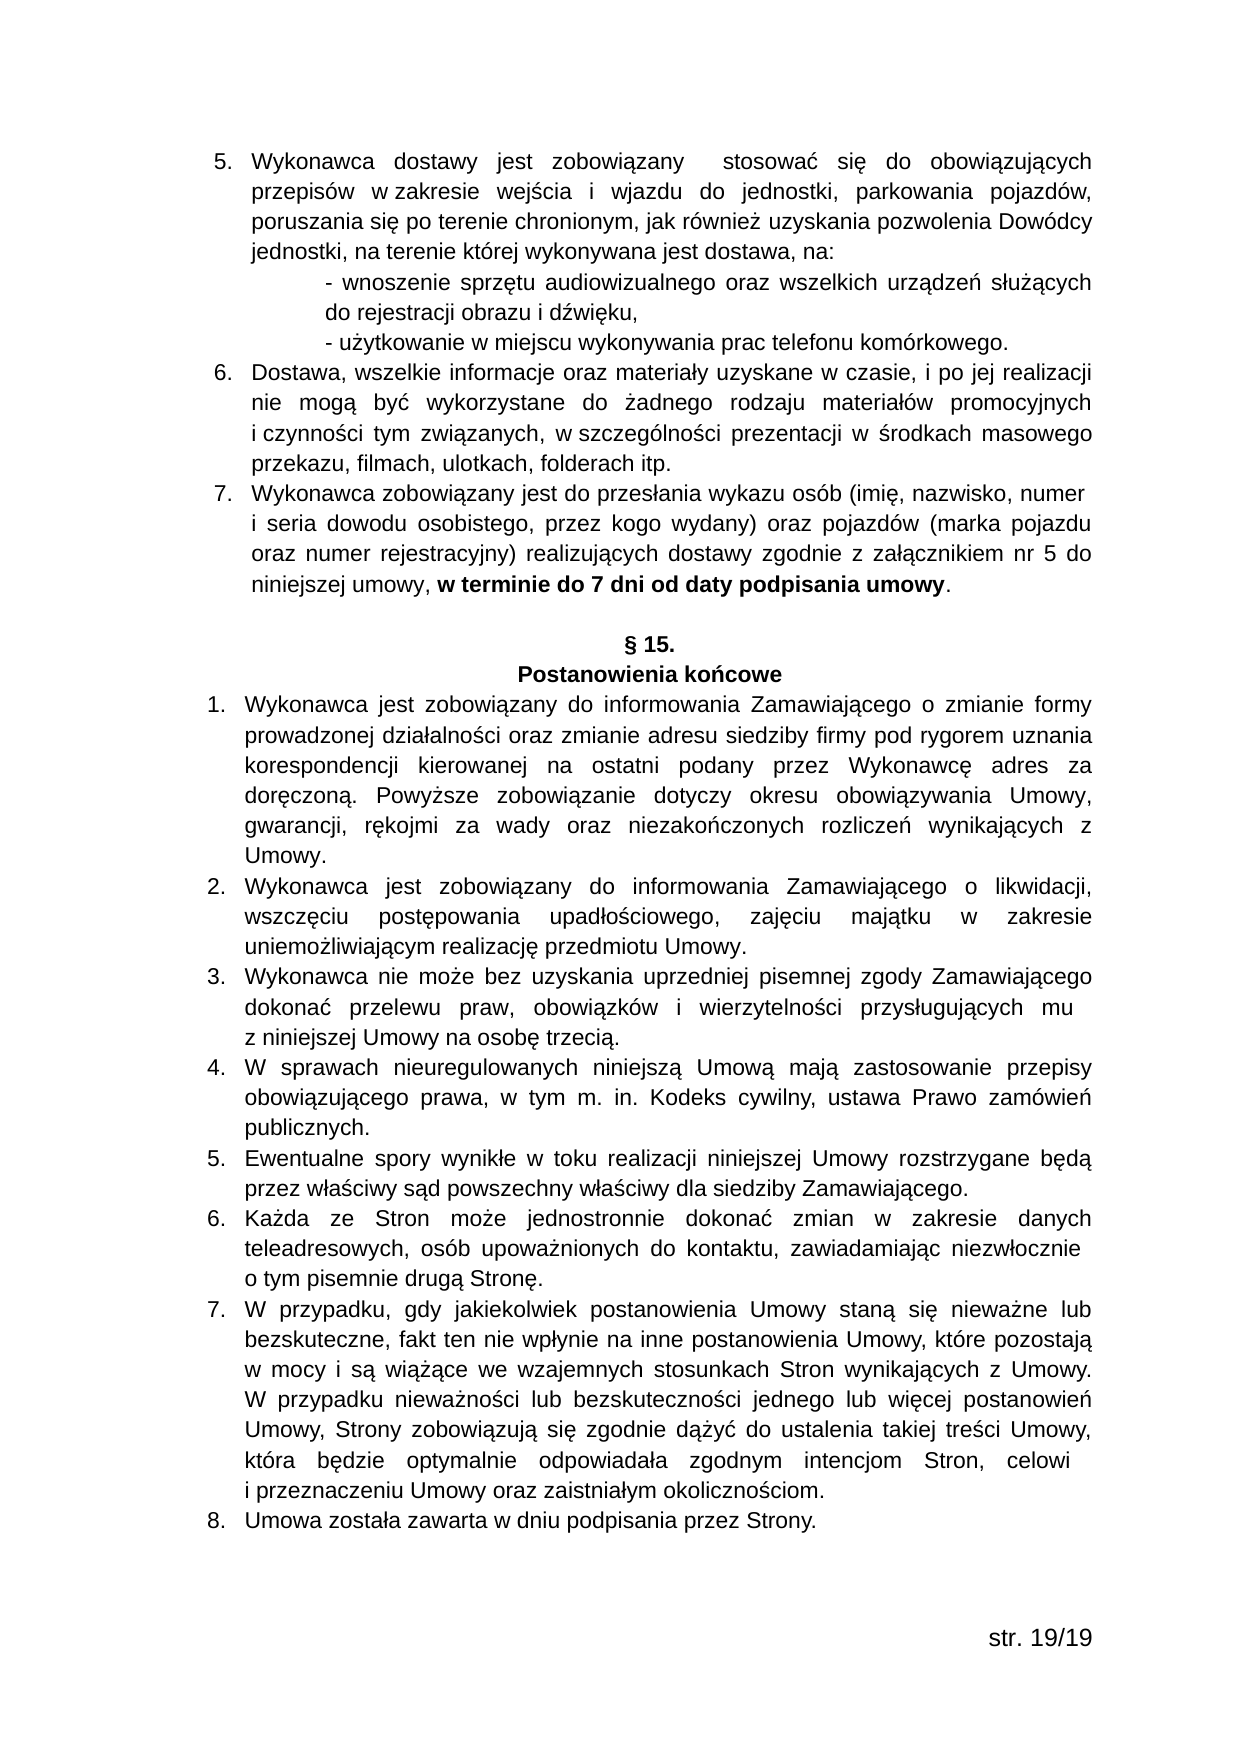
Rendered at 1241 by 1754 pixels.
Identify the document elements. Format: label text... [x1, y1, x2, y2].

list Wykonawca zobowiązany jest do przesłania wykazu osób (imię, nazwisko, numer i seria dowodu osobistego, przez kogo wydany) oraz pojazdów (marka pojazdu oraz numer rejestracyjny) realizujących dostawy zgodnie z załącznikiem nr 5 do niniejszej umowy, w terminie do 7 dni od daty podpisania umowy. [214, 480, 1092, 597]
text § 15. [207, 631, 1092, 657]
list Wykonawca nie może bez uzyskania uprzedniej pisemnej zgody Zamawiającego dokonać przelewu praw, obowiązków i wierzytelności przysługujących mu z niniejszej Umowy na osobę trzecią. [207, 963, 1092, 1050]
text - wnoszenie sprzętu audiowizualnego oraz wszelkich urządzeń służących do rejestracji obrazu i dźwięku, [325, 268, 1092, 325]
text - użytkowanie w miejscu wykonywania prac telefonu komórkowego. [325, 329, 1092, 355]
text Postanowienia końcowe [207, 661, 1092, 688]
list Umowa została zawarta w dniu podpisania przez Strony. [207, 1507, 1092, 1533]
list Każda ze Stron może jednostronnie dokonać zmian w zakresie danych teleadresowych, osób upoważnionych do kontaktu, zawiadamiając niezwłocznie o tym pisemnie drugą Stronę. [207, 1205, 1092, 1292]
list W przypadku, gdy jakiekolwiek postanowienia Umowy staną się nieważne lub bezskuteczne, fakt ten nie wpłynie na inne postanowienia Umowy, które pozostają w mocy i są wiążące we wzajemnych stosunkach Stron wynikających z Umowy. W przypadku nieważności lub bezskuteczności jednego lub więcej postanowień Umowy, Strony zobowiązują się zgodnie dążyć do ustalenia takiej treści Umowy, która będzie optymalnie odpowiadała zgodnym intencjom Stron, celowi i przeznaczeniu Umowy oraz zaistniałym okolicznościom. [207, 1296, 1092, 1503]
list Wykonawca jest zobowiązany do informowania Zamawiającego o zmianie formy prowadzonej działalności oraz zmianie adresu siedziby firmy pod rygorem uznania korespondencji kierowanej na ostatni podany przez Wykonawcę adres za doręczoną. Powyższe zobowiązanie dotyczy okresu obowiązywania Umowy, gwarancji, rękojmi za wady oraz niezakończonych rozliczeń wynikających z Umowy. [207, 691, 1092, 869]
list Ewentualne spory wynikłe w toku realizacji niniejszej Umowy rozstrzygane będą przez właściwy sąd powszechny właściwy dla siedziby Zamawiającego. [207, 1144, 1092, 1201]
list Dostawa, wszelkie informacje oraz materiały uzyskane w czasie, i po jej realizacji nie mogą być wykorzystane do żadnego rodzaju materiałów promocyjnych i czynności tym związanych, w szczególności prezentacji w środkach masowego przekazu, filmach, ulotkach, folderach itp. [214, 359, 1092, 476]
list Wykonawca jest zobowiązany do informowania Zamawiającego o likwidacji, wszczęciu postępowania upadłościowego, zajęciu majątku w zakresie uniemożliwiającym realizację przedmiotu Umowy. [207, 873, 1092, 959]
list W sprawach nieuregulowanych niniejszą Umową mają zastosowanie przepisy obowiązującego prawa, w tym m. in. Kodeks cywilny, ustawa Prawo zamówień publicznych. [207, 1054, 1092, 1141]
list Wykonawca dostawy jest zobowiązany stosować się do obowiązujących przepisów w zakresie wejścia i wjazdu do jednostki, parkowania pojazdów, poruszania się po terenie chronionym, jak również uzyskania pozwolenia Dowódcy jednostki, na terenie której wykonywana jest dostawa, na: [214, 148, 1092, 265]
